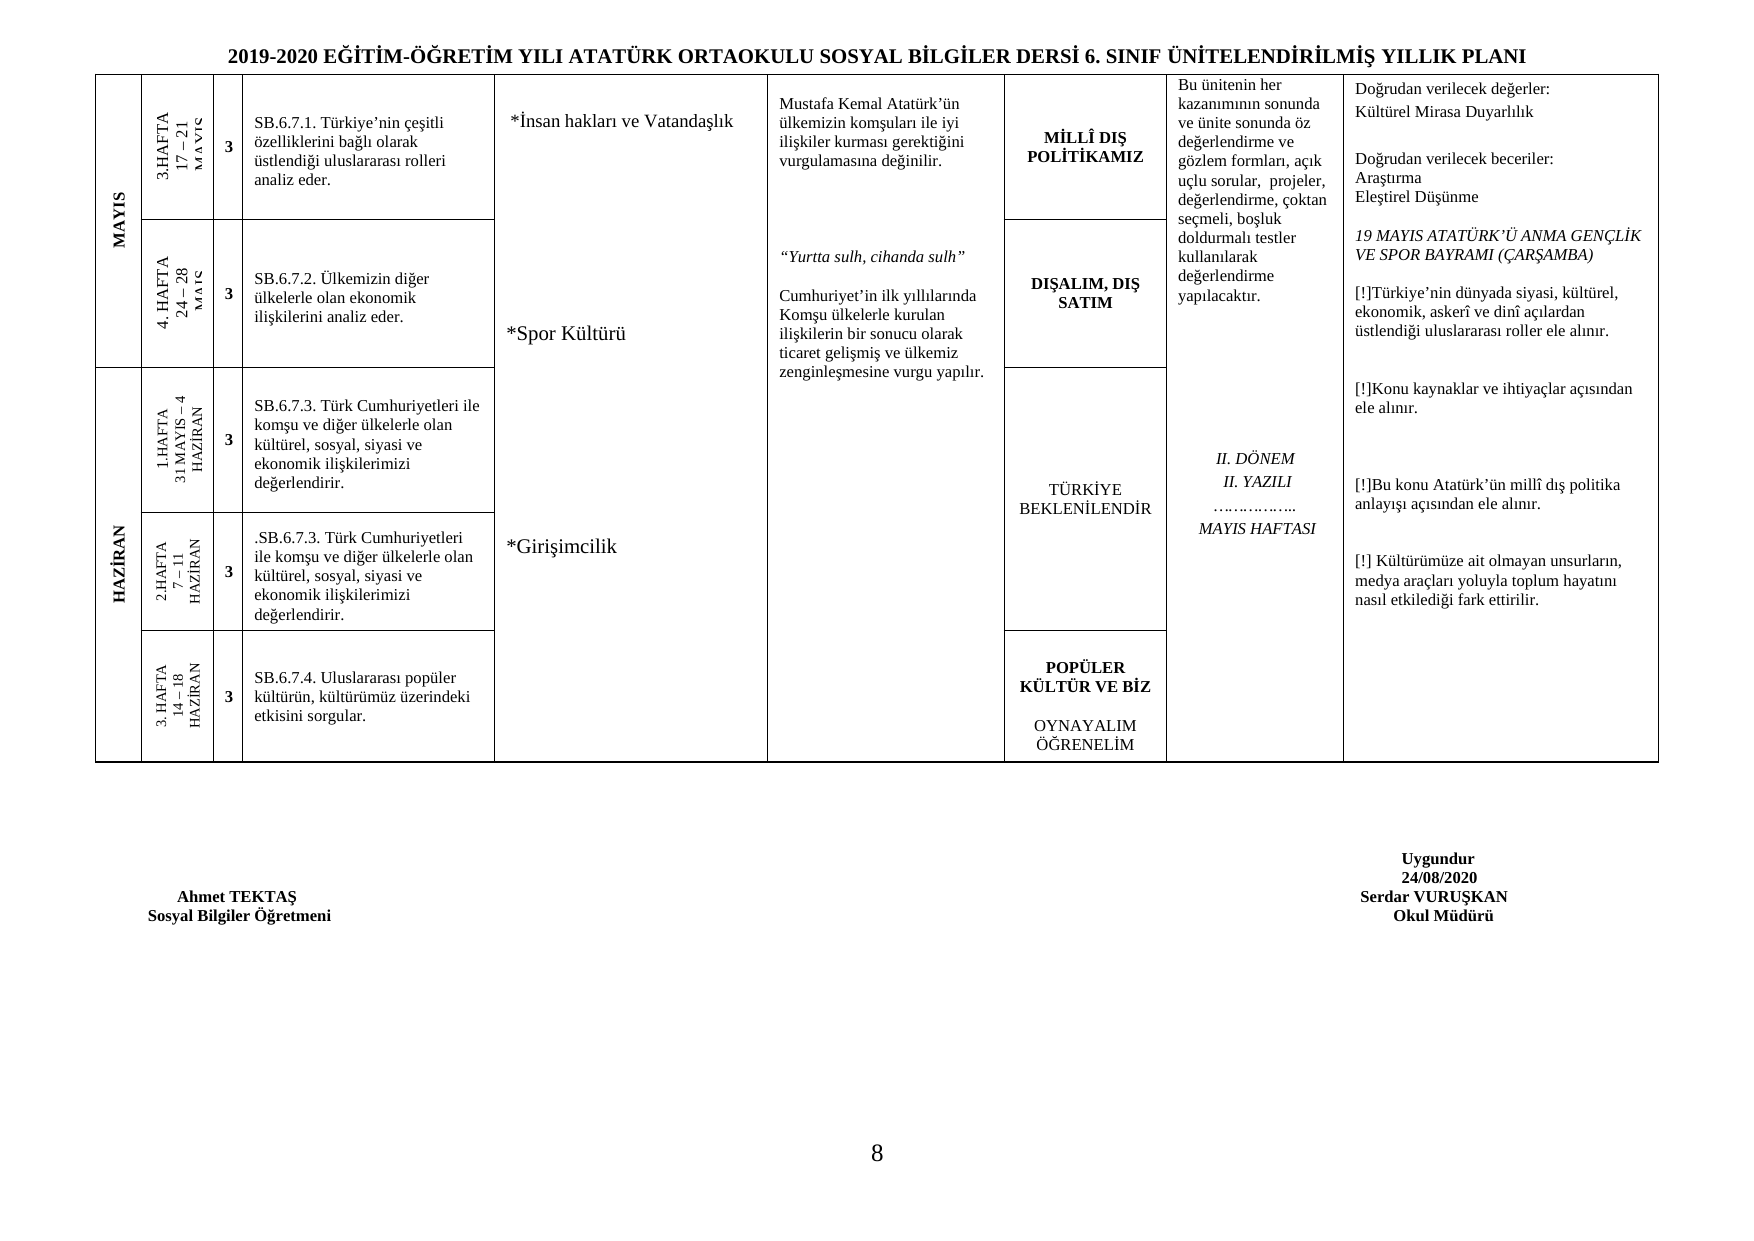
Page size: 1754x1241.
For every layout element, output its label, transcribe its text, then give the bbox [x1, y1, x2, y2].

table_cell 3 [214, 631, 242, 761]
table_cell 4. HAFTA 24 – 28 MAIS [142, 220, 213, 367]
table_cell SB.6.7.2. Ülkemizin diğer ülkelerle olan ekonomik ilişkilerini analiz eder. [243, 220, 494, 367]
table_cell Mustafa Kemal Atatürk’ün ülkemizin komşuları ile iyi ilişkiler kurması gerektiğini vurgulamasına değinilir. “Yurtta sulh, cihanda sulh” Cumhuriyet’in ilk yıllılarında Komşu ülkelerle kurulan ilişkilerin bir sonucu olarak ticaret gelişmiş ve ülkemiz zenginleşmesine vurgu yapılır. [768, 75, 1004, 761]
table_cell HAZİRAN [96, 368, 141, 761]
table_cell SB.6.7.1. Türkiye’nin çeşitli özelliklerini bağlı olarak üstlendiği uluslararası rolleri analiz eder. [243, 75, 494, 219]
table_cell 3 [214, 513, 242, 630]
table_cell POPÜLER KÜLTÜR VE BİZ OYNAYALIM ÖĞRENELİM [1005, 631, 1166, 761]
table_cell 3 [214, 75, 242, 219]
table_cell MAYIS [96, 75, 141, 367]
table_cell 2.HAFTA 7 – 11 HAZİRAN [142, 513, 213, 630]
table_cell TÜRKİYE BEKLENİLENDİR [1005, 368, 1166, 630]
table_cell 3 [214, 220, 242, 367]
text Uygundur 24/08/2020 [148, 849, 1644, 887]
text Ahmet TEKTAŞ Serdar VURUŞKAN [148, 887, 1644, 906]
table_cell DIŞALIM, DIŞ SATIM [1005, 220, 1166, 367]
table_cell .SB.6.7.3. Türk Cumhuriyetleri ile komşu ve diğer ülkelerle olan kültürel, sosyal, siyasi ve ekonomik ilişkilerimizi değerlendirir. [243, 513, 494, 630]
table_cell MİLLÎ DIŞ POLİTİKAMIZ [1005, 75, 1166, 219]
table_cell SB.6.7.4. Uluslararası popüler kültürün, kültürümüz üzerindeki etkisini sorgular. [243, 631, 494, 761]
table_cell 3. HAFTA 14 – 18 HAZİRAN [142, 631, 213, 761]
text Sosyal Bilgiler Öğretmeni Okul Müdürü [148, 906, 1644, 925]
table_cell SB.6.7.3. Türk Cumhuriyetleri ile komşu ve diğer ülkelerle olan kültürel, sosyal, siyasi ve ekonomik ilişkilerimizi değerlendirir. [243, 368, 494, 512]
table_cell *İnsan hakları ve Vatandaşlık *Spor Kültürü *Girişimcilik [495, 75, 767, 761]
table_cell 3 [214, 368, 242, 512]
table_cell Bu ünitenin her kazanımının sonunda ve ünite sonunda öz değerlendirme ve gözlem formları, açık uçlu sorular, projeler, değerlendirme, çoktan seçmeli, boşluk doldurmalı testler kullanılarak değerlendirme yapılacaktır. II. DÖNEM II. YAZILI …………….. MAYIS HAFTASI [1167, 75, 1343, 761]
table_cell 1.HAFTA 31 MAYIS – 4 HAZİRAN [142, 368, 213, 512]
table_cell Doğrudan verilecek değerler: Kültürel Mirasa Duyarlılık Doğrudan verilecek beceriler: Araştırma Eleştirel Düşünme 19 MAYIS ATATÜRK’Ü ANMA GENÇLİK VE SPOR BAYRAMI (ÇARŞAMBA) [!]Türkiye’nin dünyada siyasi, kültürel, ekonomik, askerî ve dinî açılardan üstlendiği uluslararası roller ele alınır. [!]Konu kaynaklar ve ihtiyaçlar açısından ele alınır. [!]Bu konu Atatürk’ün millî dış politika anlayışı açısından ele alınır. [!] Kültürümüze ait olmayan unsurların, medya araçları yoluyla toplum hayatını nasıl etkilediği fark ettirilir. [1344, 75, 1658, 761]
table_cell 3.HAFTA 17 – 21 MAYIS [142, 75, 213, 219]
